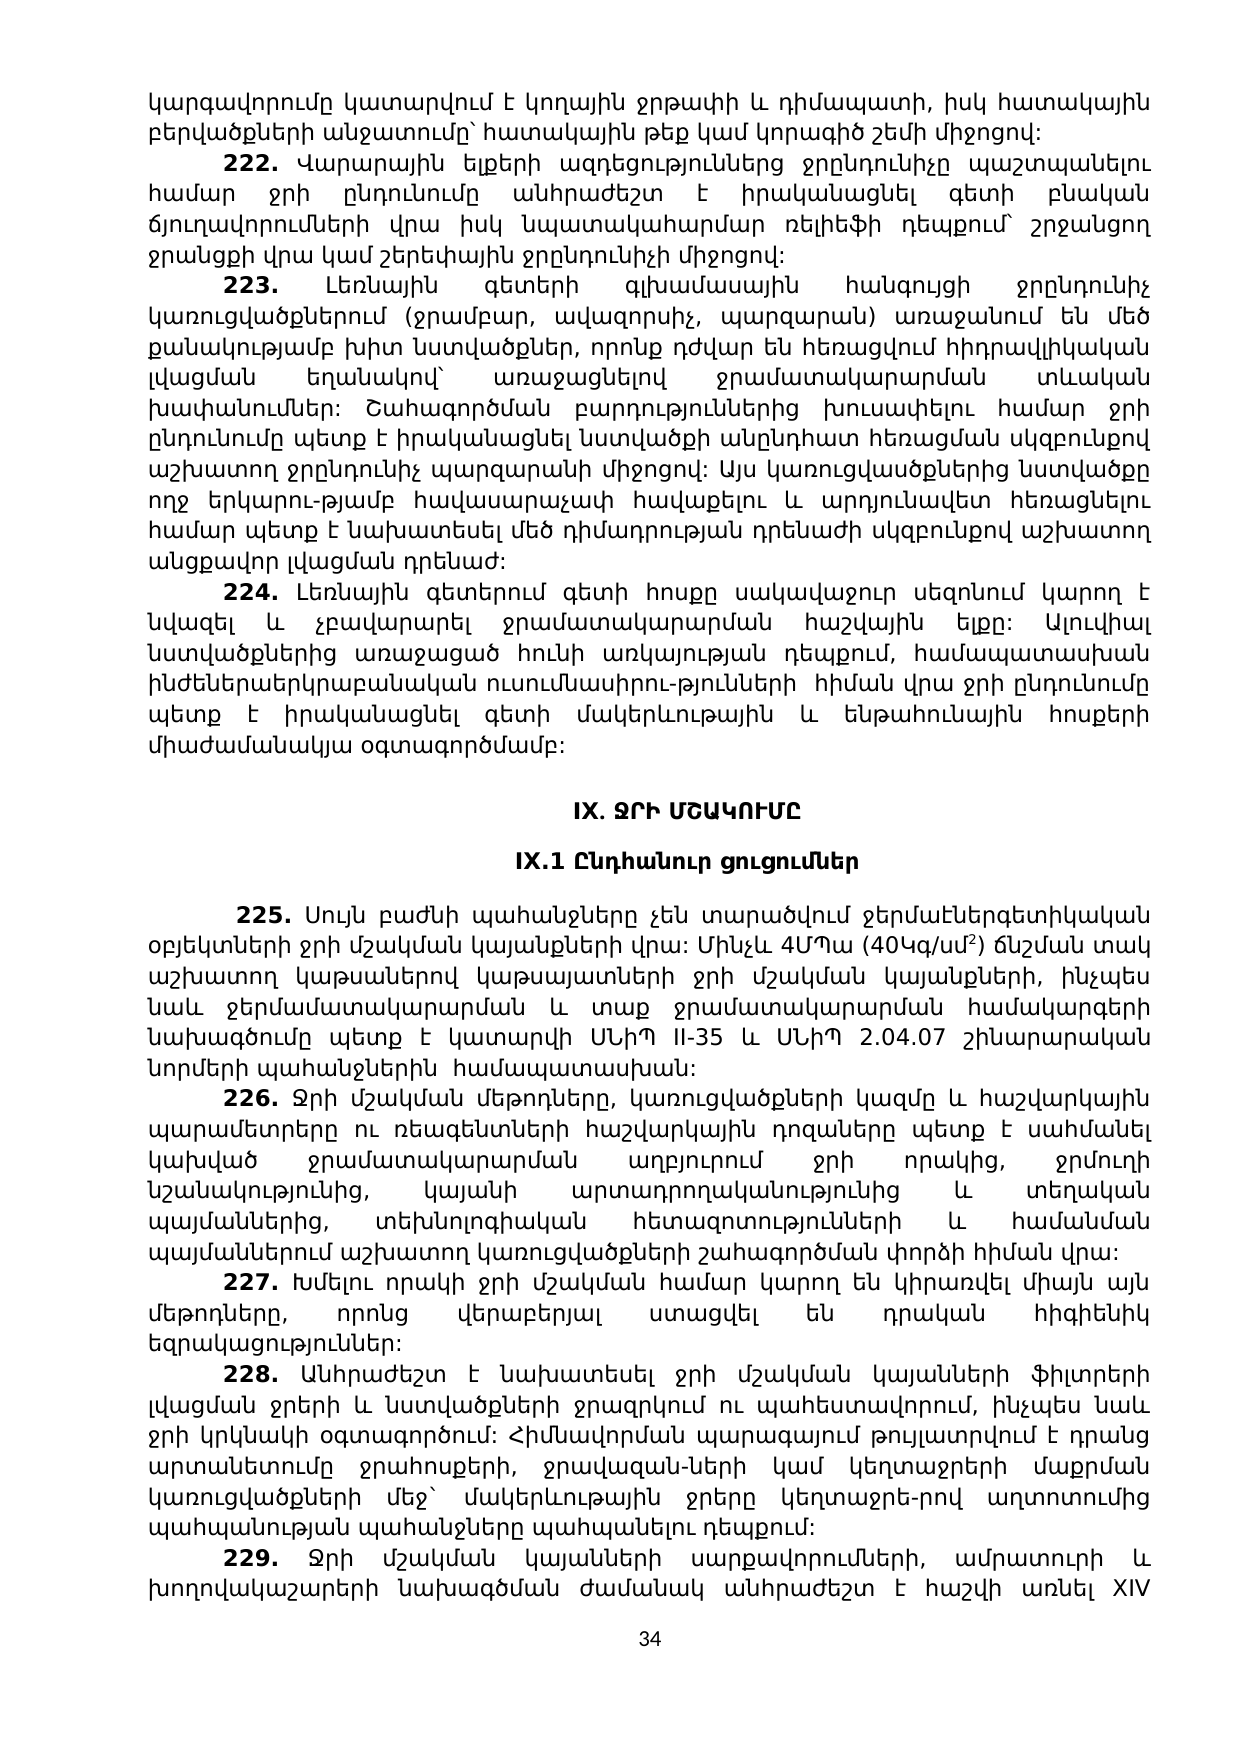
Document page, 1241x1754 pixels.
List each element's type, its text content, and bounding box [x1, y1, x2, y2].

text 223. Լեռնային գետերի գլխամասային հանգույցի ջրընդունիչ կառուցվածքներում (ջրամբար, ավազորսիչ, պարզարան) առաջանում են մեծ քանակությամբ խիտ նստվածքներ, որոնք դժվար են հեռացվում հիդրավլիկական լվացման եղանակով՝ առաջացնելով ջրամատակարարման տևական խափանումներ: Շահագործման բարդություններից խուսափելու համար ջրի ընդունումը պետք է իրականացնել նստվածքի անընդհատ հեռացման սկզբունքով աշխատող ջրընդունիչ պարզարանի միջոցով: Այս կառուցվասծքներից նստվածքը ողջ երկարու-թյամբ հավասարաչափ հավաքելու և արդյունավետ հեռացնելու համար պետք է նախատեսել մեծ դիմադրության դրենաժի սկզբունքով աշխատող անցքավոր լվացման դրենաժ: [148, 272, 1152, 575]
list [148, 89, 1152, 146]
text 225. Սույն բաժնի պահանջները չեն տարածվում ջերմաէներգետիկական օբյեկտների ջրի մշակման կայանքների վրա: Մինչև 4ՄՊա (40Կգ/սմ2) ճնշման տակ աշխատող կաթսաներով կաթսայատների ջրի մշակման կայանքների, ինչպես նաև ջերմամատակարարման և տաք ջրամատակարարման համակարգերի նախագծումը պետք է կատարվի ՍՆիՊ II-35 և ՍՆիՊ 2.04.07 շինարարական նորմերի պահանջներին համապատասխան: [148, 902, 1152, 1082]
text 222. Վարարային ելքերի ազդեցություններց ջրընդունիչը պաշտպանելու համար ջրի ընդունումը անհրաժեշտ է իրականացնել գետի բնական ճյուղավորումների վրա իսկ նպատակահարմար ռելիեֆի դեպքում՝ շրջանցող ջրանցքի վրա կամ շերեփային ջրընդունիչի միջոցով: [148, 150, 1152, 268]
text 226. Ջրի մշակման մեթոդները, կառուցվածքների կազմը և հաշվարկային պարամետրերը ու ռեագենտների հաշվարկային դոզաները պետք է սահմանել կախված ջրամատակարարման աղբյուրում ջրի որակից, ջրմուղի նշանակությունից, կայանի արտադրողականությունից և տեղական պայմաններից, տեխնոլոգիական հետազոտությունների և համանման պայմաններում աշխատող կառուցվածքների շահագործման փորձի հիման վրա: [148, 1086, 1152, 1265]
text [148, 1545, 1152, 1602]
subtitle IX.1 Ընդհանուր ցուցումներ [148, 848, 1152, 875]
list 224. Լեռնային գետերում գետի հոսքը սակավաջուր սեզոնում կարող է նվազել և չբավարարել ջրամատակարարման հաշվային ելքը: Ալուվիալ նստվածքներից առաջացած հունի առկայության դեպքում, համապատասխան ինժեներաերկրաբանական ուսումնասիրու-թյունների հիման վրա ջրի ընդունումը պետք է իրականացնել գետի մակերևութային և ենթահունային հոսքերի միաժամանակյա օգտագործմամբ: [148, 579, 1152, 758]
text 228. Անհրաժեշտ է նախատեսել ջրի մշակման կայանների ֆիլտրերի լվացման ջրերի և նստվածքների ջրազրկում ու պահեստավորում, ինչպես նաև ջրի կրկնակի օգտագործում: Հիմնավորման պարագայում թույլատրվում է դրանց արտանետումը ջրահոսքերի, ջրավազան-ների կամ կեղտաջրերի մաքրման կառուցվածքների մեջ` մակերևութային ջրերը կեղտաջրե-րով աղտոտումից պահպանության պահանջները պահպանելու դեպքում: [148, 1361, 1152, 1541]
text 227. Խմելու որակի ջրի մշակման համար կարող են կիրառվել միայն այն մեթոդները, որոնց վերաբերյալ ստացվել են դրական հիգիենիկ եզրակացություններ: [148, 1269, 1152, 1357]
text IX. ՋՐԻ ՄՇԱԿՈՒՄԸ [118, 794, 1152, 826]
